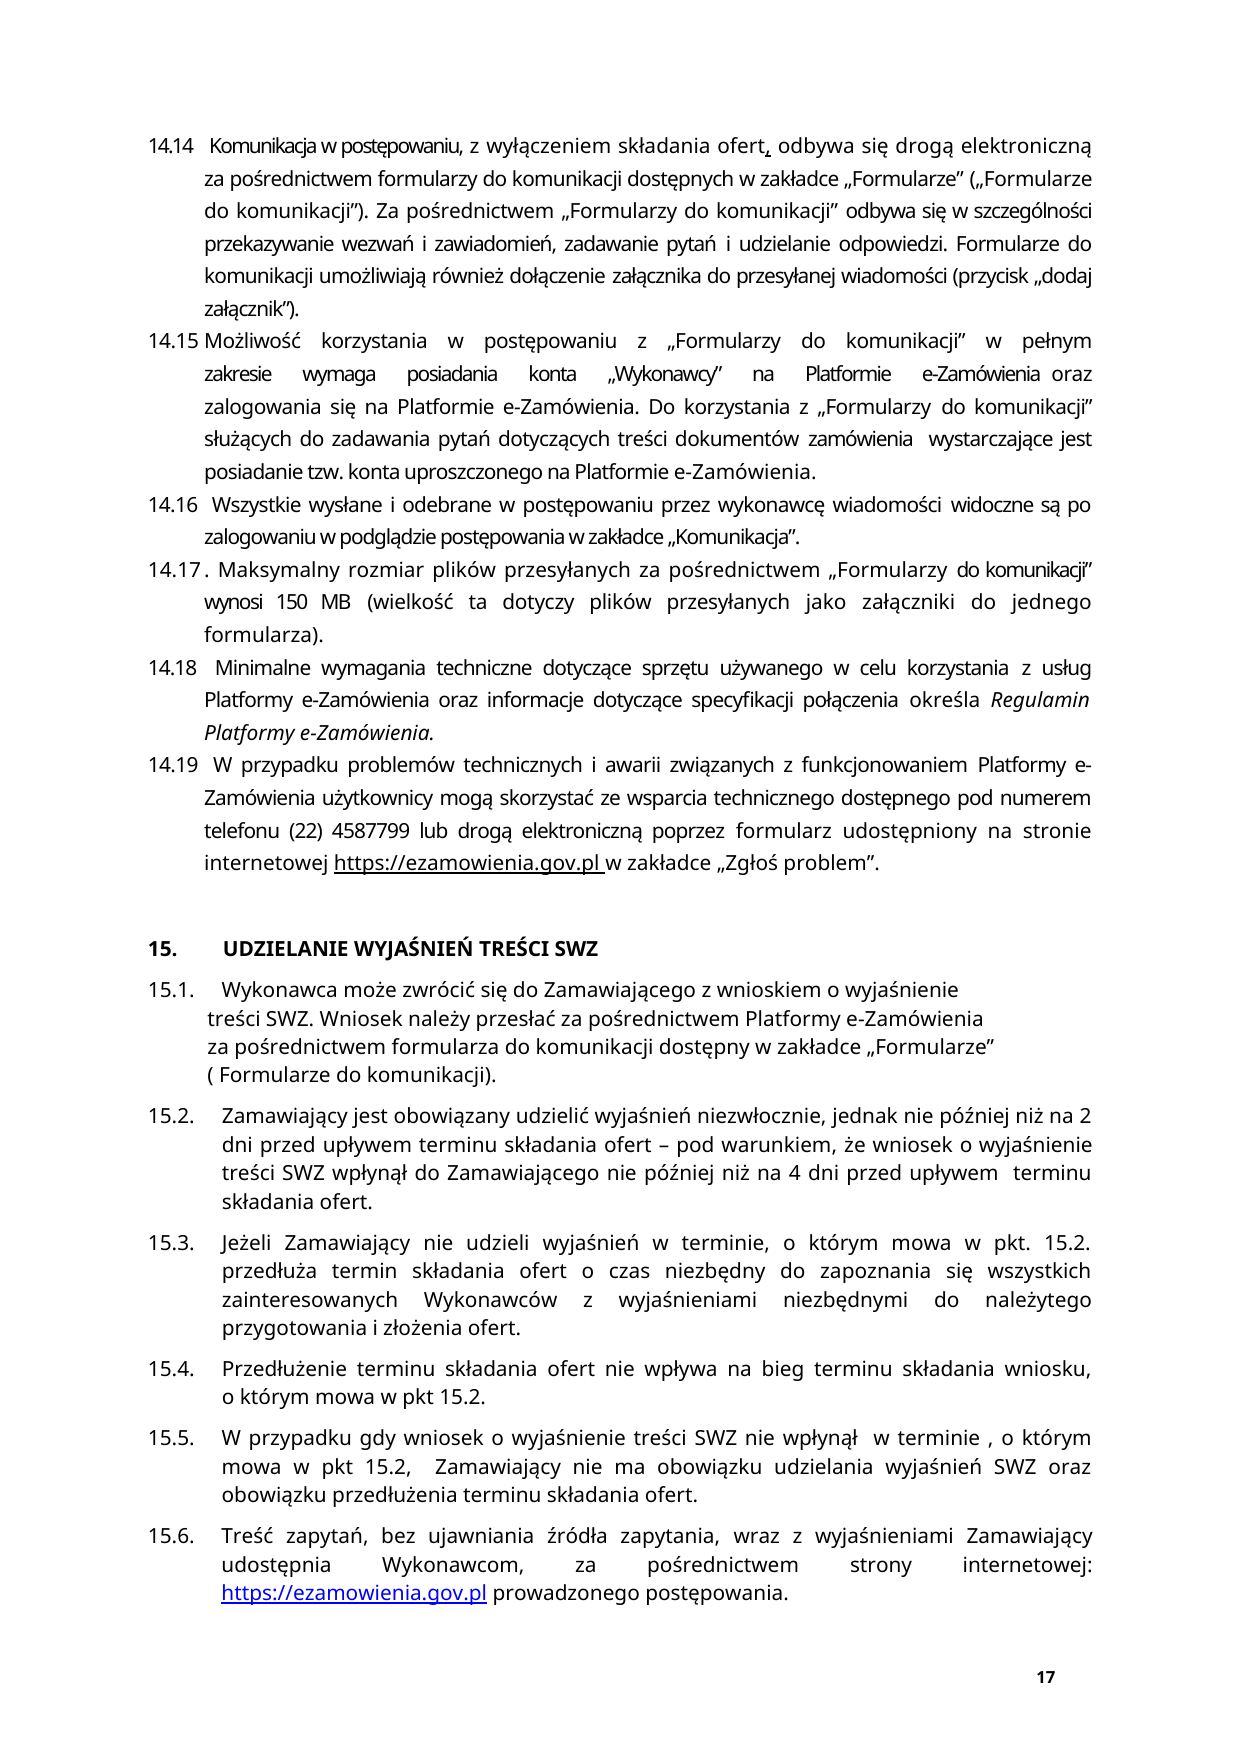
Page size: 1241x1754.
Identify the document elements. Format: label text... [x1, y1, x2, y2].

text ( Formularze do komunikacji). [148, 1061, 1078, 1089]
text 15.1. Wykonawca może zwrócić się do Zamawiającego z wnioskiem o wyjaśnienie [148, 975, 1078, 1004]
text 15.3. Jeżeli Zamawiający nie udzieli wyjaśnień w terminie, o którym mowa w pkt. 15.2. przedłuża termin składania ofert o czas niezbędny do zapoznania się wszystkich zainteresowanych Wykonawców z wyjaśnieniami niezbędnymi do należytego przygotowania i złożenia ofert. [148, 1228, 1092, 1342]
text 15. UDZIELANIE WYJAŚNIEŃ TREŚCI SWZ [148, 934, 1092, 963]
list Wszystkie wysłane i odebrane w postępowaniu przez wykonawcę wiadomości widoczne są po zalogowaniu w podglądzie postępowania w zakładce „Komunikacja”. [148, 490, 1091, 551]
text 15.5. W przypadku gdy wniosek o wyjaśnienie treści SWZ nie wpłynął w terminie , o którym mowa w pkt 15.2, Zamawiający nie ma obowiązku udzielania wyjaśnień SWZ oraz obowiązku przedłużenia terminu składania ofert. [148, 1423, 1092, 1509]
text 15.4. Przedłużenie terminu składania ofert nie wpływa na bieg terminu składania wniosku, o którym mowa w pkt 15.2. [148, 1354, 1092, 1411]
list Minimalne wymagania techniczne dotyczące sprzętu używanego w celu korzystania z usług Platformy e-Zamówienia oraz informacje dotyczące specyfikacji połączenia określa Regulamin Platformy e-Zamówienia. [148, 653, 1092, 746]
text 15.2. Zamawiający jest obowiązany udzielić wyjaśnień niezwłocznie, jednak nie później niż na 2 dni przed upływem terminu składania ofert – pod warunkiem, że wniosek o wyjaśnienie treści SWZ wpłynął do Zamawiającego nie później niż na 4 dni przed upływem terminu składania ofert. [148, 1102, 1092, 1215]
list Możliwość korzystania w postępowaniu z „Formularzy do komunikacji” w pełnym zakresie wymaga posiadania konta „Wykonawcy” na Platformie e-Zamówienia oraz zalogowania się na Platformie e-Zamówienia. Do korzystania z „Formularzy do komunikacji” służących do zadawania pytań dotyczących treści dokumentów zamówienia wystarczające jest posiadanie tzw. konta uproszczonego na Platformie e-Zamówienia. [148, 327, 1092, 486]
list Komunikacja w postępowaniu, z wyłączeniem składania ofert, odbywa się drogą elektroniczną za pośrednictwem formularzy do komunikacji dostępnych w zakładce „Formularze” („Formularze do komunikacji”). Za pośrednictwem „Formularzy do komunikacji” odbywa się w szczególności przekazywanie wezwań i zawiadomień, zadawanie pytań i udzielanie odpowiedzi. Formularze do komunikacji umożliwiają również dołączenie załącznika do przesyłanej wiadomości (przycisk „dodaj załącznik”). [148, 131, 1092, 322]
text za pośrednictwem formularza do komunikacji dostępny w zakładce „Formularze” [148, 1032, 1078, 1061]
text treści SWZ. Wniosek należy przesłać za pośrednictwem Platformy e-Zamówienia [148, 1004, 1078, 1032]
list . Maksymalny rozmiar plików przesyłanych za pośrednictwem „Formularzy do komunikacji” wynosi 150 MB (wielkość ta dotyczy plików przesyłanych jako załączniki do jednego formularza). [148, 555, 1092, 648]
text 15.6. Treść zapytań, bez ujawniania źródła zapytania, wraz z wyjaśnieniami Zamawiający udostępnia Wykonawcom, za pośrednictwem strony internetowej: https://ezamowienia.gov.pl prowadzonego postępowania. [148, 1521, 1092, 1607]
list W przypadku problemów technicznych i awarii związanych z funkcjonowaniem Platformy e-Zamówienia użytkownicy mogą skorzystać ze wsparcia technicznego dostępnego pod numerem telefonu (22) 4587799 lub drogą elektroniczną poprzez formularz udostępniony na stronie internetowej https://ezamowienia.gov.pl w zakładce „Zgłoś problem”. [148, 751, 1092, 877]
